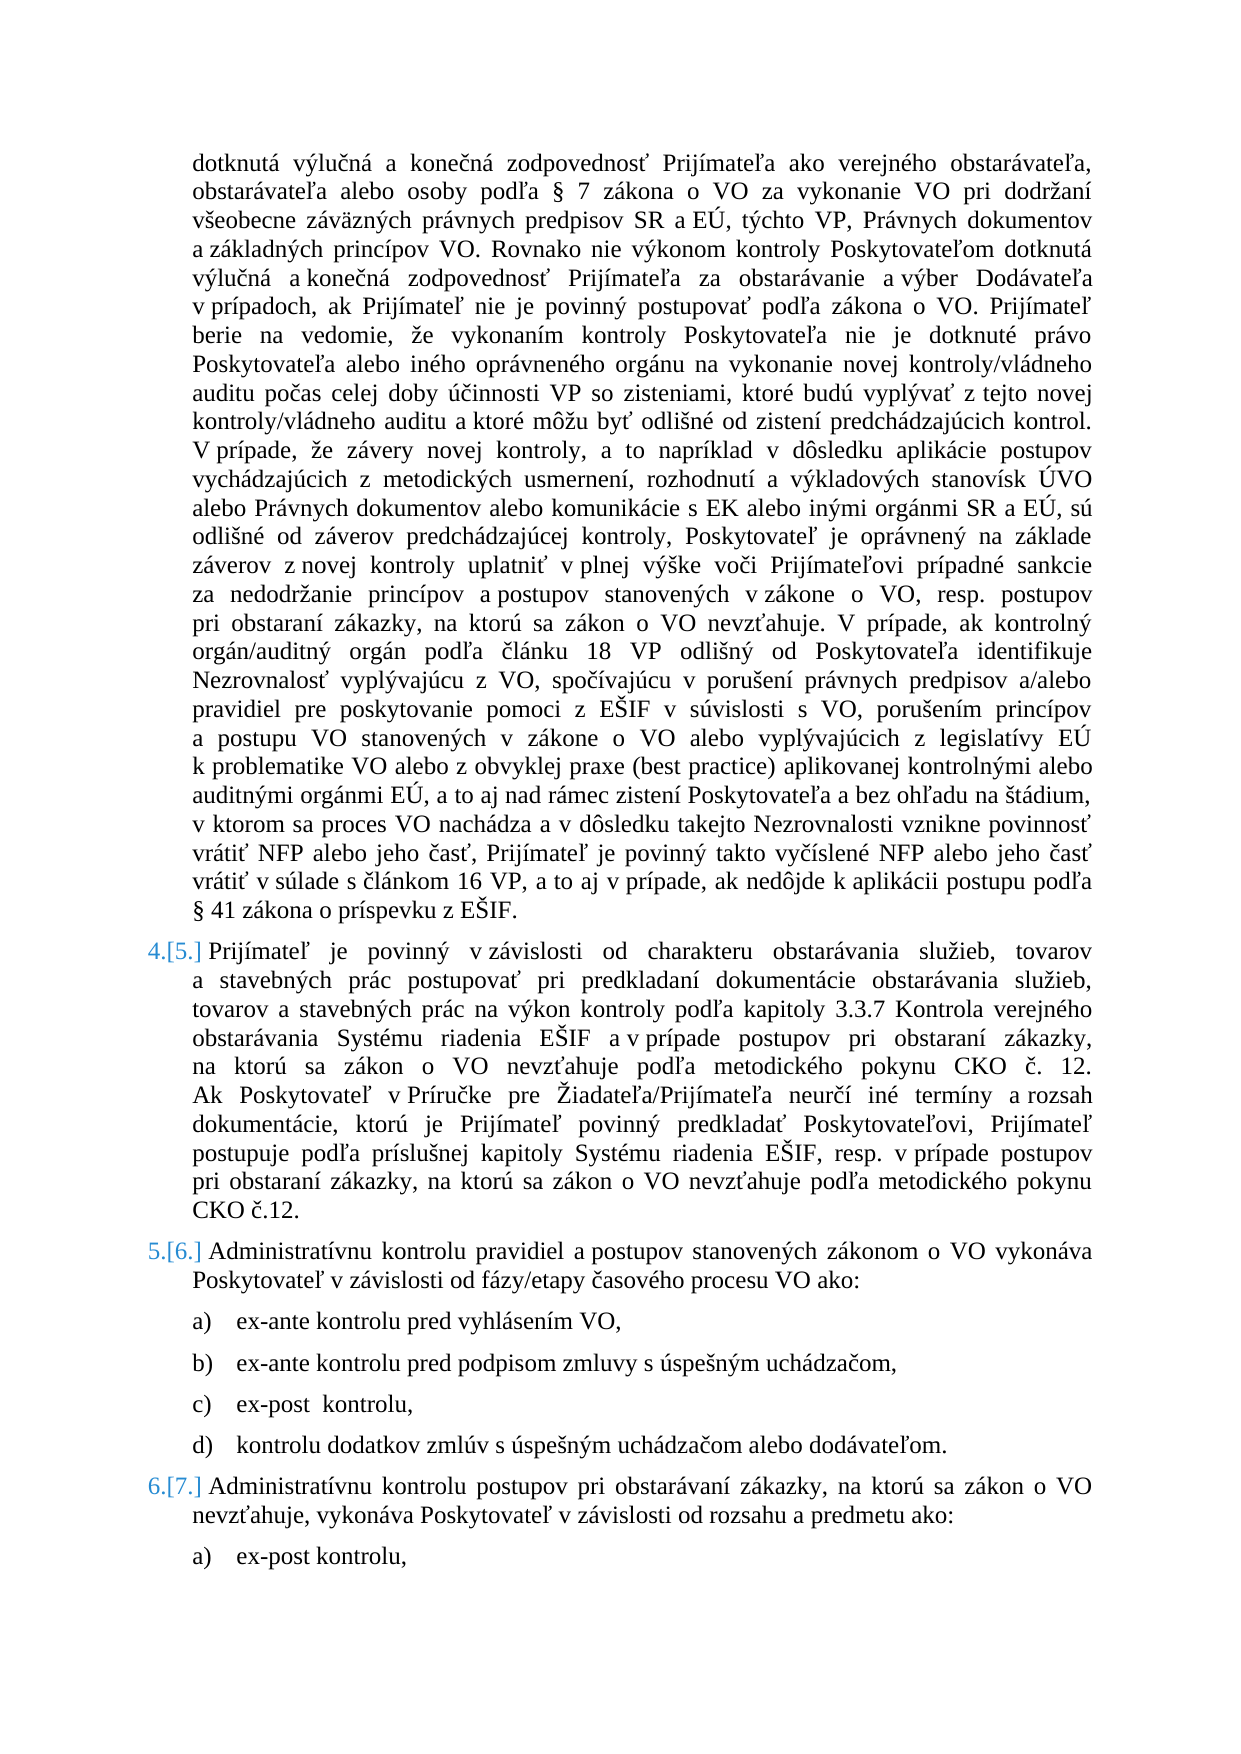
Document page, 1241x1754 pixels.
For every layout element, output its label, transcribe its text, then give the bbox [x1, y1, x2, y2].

list ex-ante kontrolu pred vyhlásením VO, [192, 1306, 1093, 1335]
list kontrolu dodatkov zmlúv s úspešným uchádzačom alebo dodávateľom. [192, 1430, 1093, 1459]
list Administratívnu kontrolu postupov pri obstarávaní zákazky, na ktorú sa zákon o VO nevzťahuje, vykonáva Poskytovateľ v závislosti od rozsahu a predmetu ako: [148, 1471, 1093, 1529]
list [148, 148, 1093, 924]
list ex-ante kontrolu pred podpisom zmluvy s úspešným uchádzačom, [192, 1348, 1093, 1376]
list ex-post kontrolu, [192, 1541, 1093, 1570]
list Prijímateľ je povinný v závislosti od charakteru obstarávania služieb, tovarov a stavebných prác postupovať pri predkladaní dokumentácie obstarávania služieb, tovarov a stavebných prác na výkon kontroly podľa kapitoly 3.3.7 Kontrola verejného obstarávania Systému riadenia EŠIF a v prípade postupov pri obstaraní zákazky, na ktorú sa zákon o VO nevzťahuje podľa metodického pokynu CKO č. 12. Ak Poskytovateľ v Príručke pre Žiadateľa/Prijímateľa neurčí iné termíny a rozsah dokumentácie, ktorú je Prijímateľ povinný predkladať Poskytovateľovi, Prijímateľ postupuje podľa príslušnej kapitoly Systému riadenia EŠIF, resp. v prípade postupov pri obstaraní zákazky, na ktorú sa zákon o VO nevzťahuje podľa metodického pokynu CKO č.12. [148, 936, 1093, 1224]
list Administratívnu kontrolu pravidiel a postupov stanovených zákonom o VO vykonáva Poskytovateľ v závislosti od fázy/etapy časového procesu VO ako: [148, 1236, 1093, 1294]
list ex-post kontrolu, [192, 1389, 1093, 1418]
